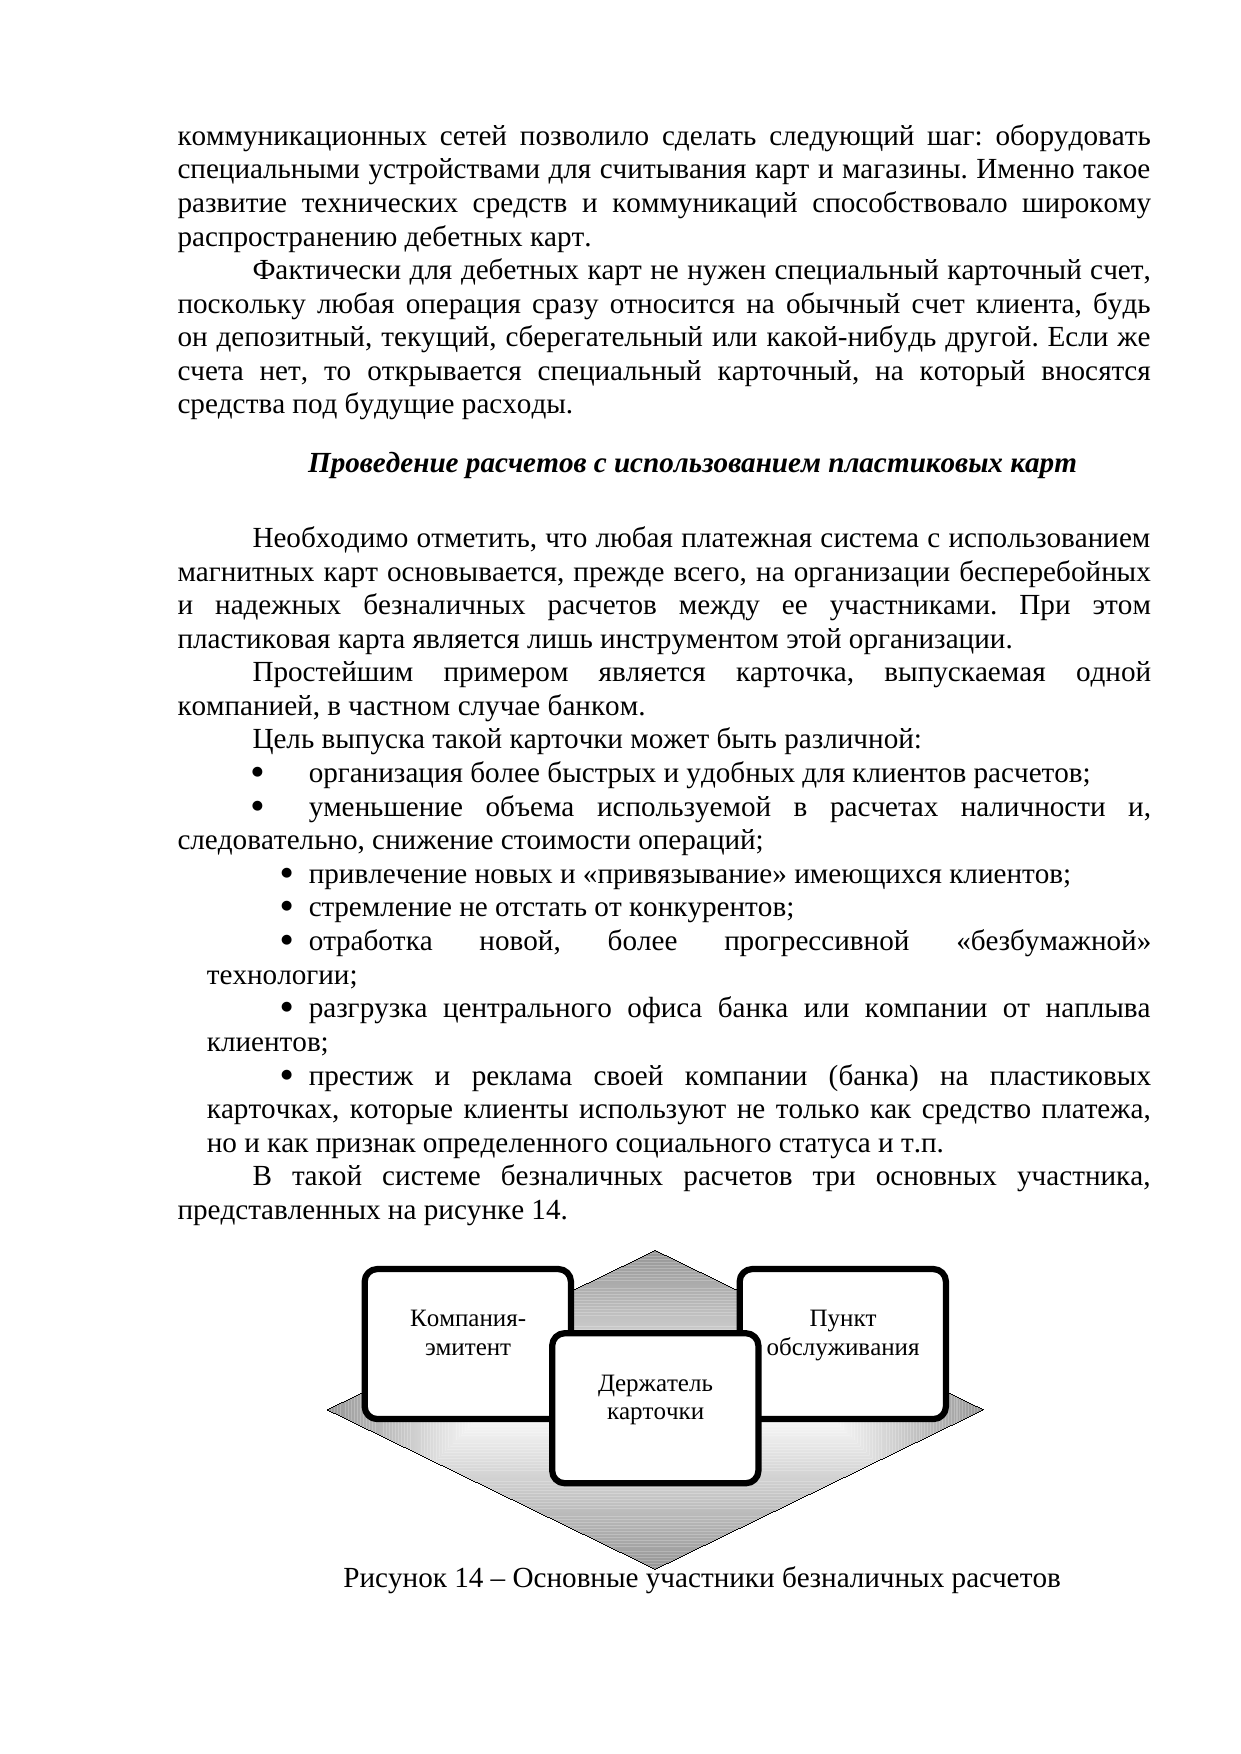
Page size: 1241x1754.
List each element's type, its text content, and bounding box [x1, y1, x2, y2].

list престиж и реклама своей компании (банка) на пластиковых карточках, которые клиенты используют не только как средство платежа, но и как признак определенного социального статуса и т.п. [207, 1058, 1152, 1158]
subtitle Проведение расчетов с использованием пластиковых карт [177, 445, 1152, 478]
list организация более быстрых и удобных для клиентов расчетов; [177, 755, 1152, 789]
text Цель выпуска такой карточки может быть различной: [177, 722, 1152, 755]
text Простейшим примером является карточка, выпускаемая одной компанией, в частном случае банком. [177, 654, 1152, 722]
list привлечение новых и «привязывание» имеющихся клиентов; [207, 856, 1152, 889]
list отработка новой, более прогрессивной «безбумажной» технологии; [207, 923, 1152, 990]
text Рисунок 14 – Основные участники безналичных расчетов [177, 1560, 1152, 1594]
text Фактически для дебетных карт не нужен специальный карточный счет, поскольку любая операция сразу относится на обычный счет клиента, будь он депозитный, текущий, сберегательный или какой-нибудь другой. Если же счета нет, то открывается специальный карточный, на который вносятся средства под будущие расходы. [177, 252, 1152, 420]
list уменьшение объема используемой в расчетах наличности и, следовательно, снижение стоимости операций; [177, 789, 1152, 856]
list разгрузка центрального офиса банка или компании от наплыва клиентов; [207, 990, 1152, 1058]
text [177, 118, 1152, 252]
subtitle Необходимо отметить, что любая платежная система с использованием магнитных карт основывается, прежде всего, на организации бесперебойных и надежных безналичных расчетов между ее участниками. При этом пластиковая карта является лишь инструментом этой организации. [177, 520, 1152, 654]
text В такой системе безналичных расчетов три основных участника, представленных на рисунке 14. [177, 1158, 1152, 1225]
list стремление не отстать от конкурентов; [207, 889, 1152, 923]
